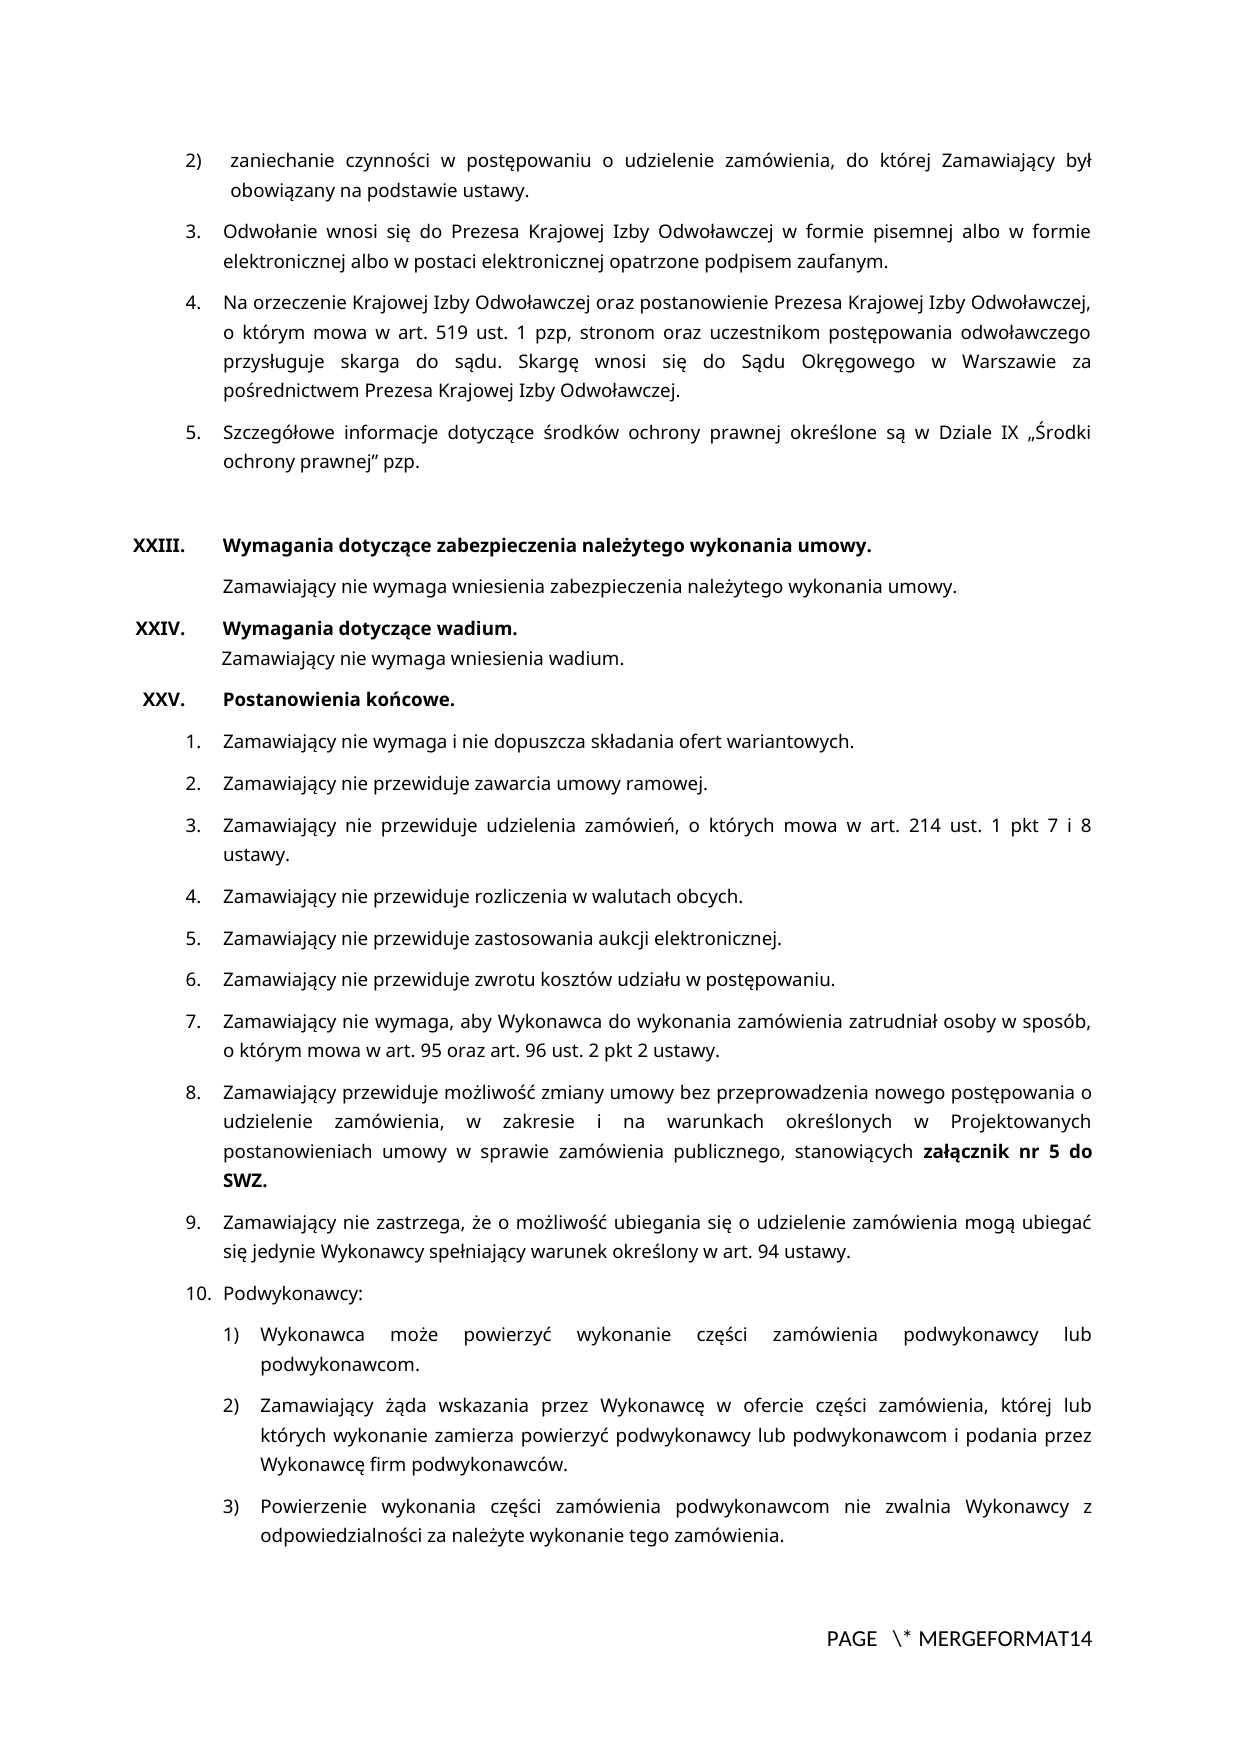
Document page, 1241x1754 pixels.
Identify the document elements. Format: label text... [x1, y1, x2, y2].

list Zamawiający nie przewiduje rozliczenia w walutach obcych. [185, 883, 1093, 908]
list Odwołanie wnosi się do Prezesa Krajowej Izby Odwoławczej w formie pisemnej albo w formie elektronicznej albo w postaci elektronicznej opatrzone podpisem zaufanym. [185, 219, 1093, 273]
list Zamawiający nie przewiduje zastosowania aukcji elektronicznej. [185, 925, 1093, 950]
list Zamawiający nie przewiduje udzielenia zamówień, o których mowa w art. 214 ust. 1 pkt 7 i 8 ustawy. [185, 812, 1093, 867]
list Zamawiający żąda wskazania przez Wykonawcę w ofercie części zamówienia, której lub których wykonanie zamierza powierzyć podwykonawcy lub podwykonawcom i podania przez Wykonawcę firm podwykonawców. [223, 1393, 1093, 1477]
list Postanowienia końcowe. [185, 687, 1093, 712]
list Zamawiający nie przewiduje zwrotu kosztów udziału w postępowaniu. [185, 967, 1093, 992]
list Wymagania dotyczące zabezpieczenia należytego wykonania umowy. [185, 532, 1093, 558]
list Zamawiający nie przewiduje zawarcia umowy ramowej. [185, 770, 1093, 796]
list Szczegółowe informacje dotyczące środków ochrony prawnej określone są w Dziale IX „Środki ochrony prawnej” pzp. [185, 419, 1093, 474]
list Wykonawca może powierzyć wykonanie części zamówienia podwykonawcy lub podwykonawcom. [223, 1322, 1093, 1377]
list Zamawiający nie wymaga i nie dopuszcza składania ofert wariantowych. [185, 728, 1093, 754]
list Na orzeczenie Krajowej Izby Odwoławczej oraz postanowienie Prezesa Krajowej Izby Odwoławczej, o którym mowa w art. 519 ust. 1 pzp, stronom oraz uczestnikom postępowania odwoławczego przysługuje skarga do sądu. Skargę wnosi się do Sądu Okręgowego w Warszawie za pośrednictwem Prezesa Krajowej Izby Odwoławczej. [185, 290, 1093, 403]
list Zamawiający przewiduje możliwość zmiany umowy bez przeprowadzenia nowego postępowania o udzielenie zamówienia, w zakresie i na warunkach określonych w Projektowanych postanowieniach umowy w sprawie zamówienia publicznego, stanowiących załącznik nr 5 do SWZ. [185, 1079, 1093, 1193]
list zaniechanie czynności w postępowaniu o udzielenie zamówienia, do której Zamawiający był obowiązany na podstawie ustawy. [185, 148, 1093, 202]
list Zamawiający nie zastrzega, że o możliwość ubiegania się o udzielenie zamówienia mogą ubiegać się jedynie Wykonawcy spełniający warunek określony w art. 94 ustawy. [185, 1209, 1093, 1264]
list Zamawiający nie wymaga, aby Wykonawca do wykonania zamówienia zatrudniał osoby w sposób, o którym mowa w art. 95 oraz art. 96 ust. 2 pkt 2 ustawy. [185, 1008, 1093, 1063]
list Zamawiający nie wymaga wniesienia zabezpieczenia należytego wykonania umowy. [223, 574, 1093, 599]
list Powierzenie wykonania części zamówienia podwykonawcom nie zwalnia Wykonawcy z odpowiedzialności za należyte wykonanie tego zamówienia. [223, 1493, 1093, 1548]
list Podwykonawcy: [185, 1280, 1093, 1306]
text Zamawiający nie wymaga wniesienia wadium. [221, 645, 1093, 670]
list Wymagania dotyczące wadium. [185, 616, 1093, 641]
